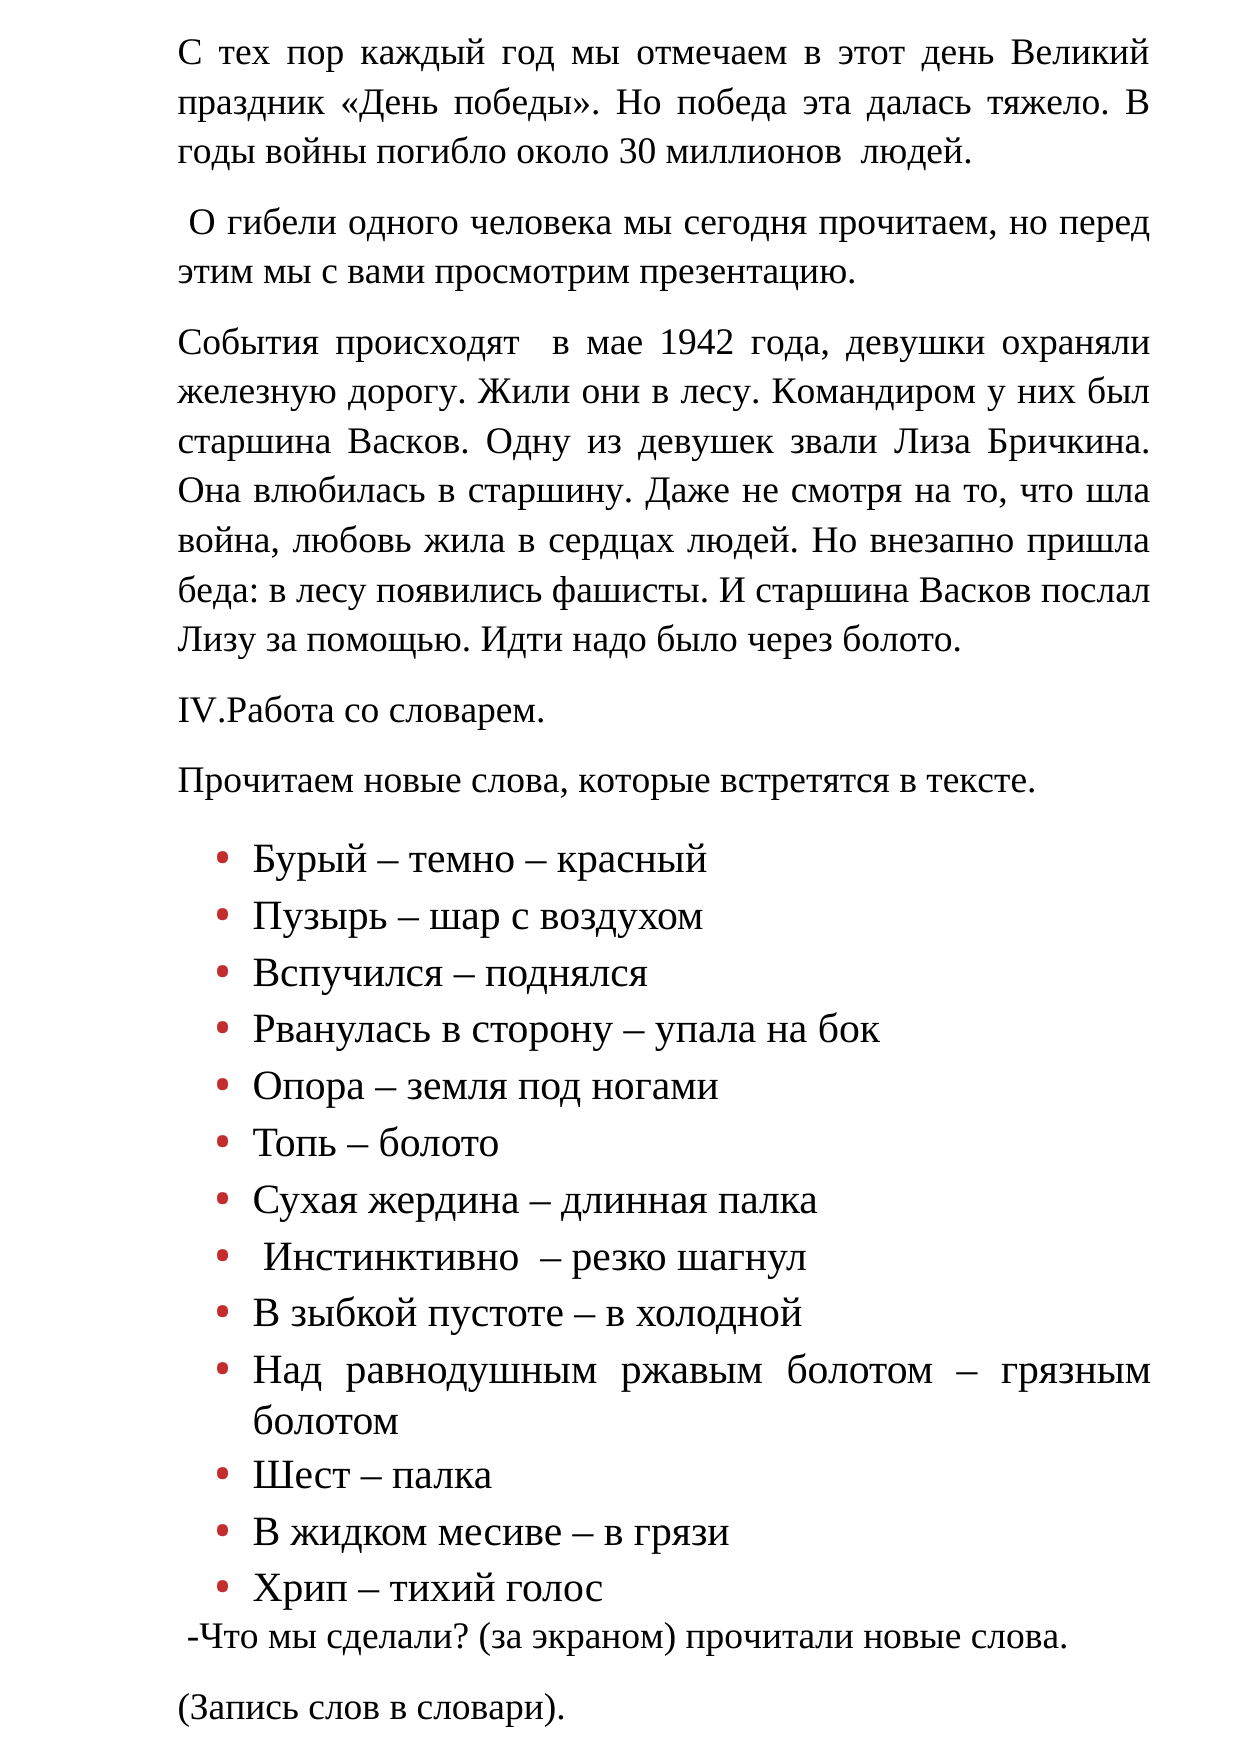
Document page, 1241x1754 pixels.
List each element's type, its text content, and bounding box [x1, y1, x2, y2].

list Бурый – темно – красный [215, 828, 1152, 885]
list В жидком месиве – в грязи [215, 1500, 1152, 1557]
text Прочитаем новые слова, которые встретятся в тексте. [177, 757, 1152, 801]
list Над равнодушным ржавым болотом – грязным болотом [215, 1339, 1152, 1443]
list Вспучился – поднялся [215, 941, 1152, 998]
list Сухая жердина – длинная палка [215, 1168, 1152, 1225]
text IV.Работа со словарем. [177, 687, 1152, 730]
list Опора – земля под ногами [215, 1055, 1152, 1112]
list Топь – болото [215, 1112, 1152, 1168]
text События происходят в мае 1942 года, девушки охраняли железную дорогу. Жили они в лесу. Командиром у них был старшина Васков. Одну из девушек звали Лиза Бричкина. Она влюбилась в старшину. Даже не смотря на то, что шла война, любовь жила в сердцах людей. Но внезапно пришла беда: в лесу появились фашисты. И старшина Васков послал Лизу за помощью. Идти надо было через болото. [177, 319, 1152, 660]
list Хрип – тихий голос [215, 1557, 1152, 1614]
text -Что мы сделали? (за экраном) прочитали новые слова. [177, 1614, 1152, 1657]
list Шест – палка [215, 1443, 1152, 1500]
text (Запись слов в словари). [177, 1684, 1152, 1727]
text О гибели одного человека мы сегодня прочитаем, но перед этим мы с вами просмотрим презентацию. [177, 199, 1152, 292]
text С тех пор каждый год мы отмечаем в этот день Великий праздник «День победы». Но победа эта далась тяжело. В годы войны погибло около 30 миллионов людей. [177, 29, 1152, 172]
list В зыбкой пустоте – в холодной [215, 1282, 1152, 1339]
list Пузырь – шар с воздухом [215, 885, 1152, 941]
list Рванулась в сторону – упала на бок [215, 998, 1152, 1055]
list Инстинктивно – резко шагнул [215, 1225, 1152, 1282]
